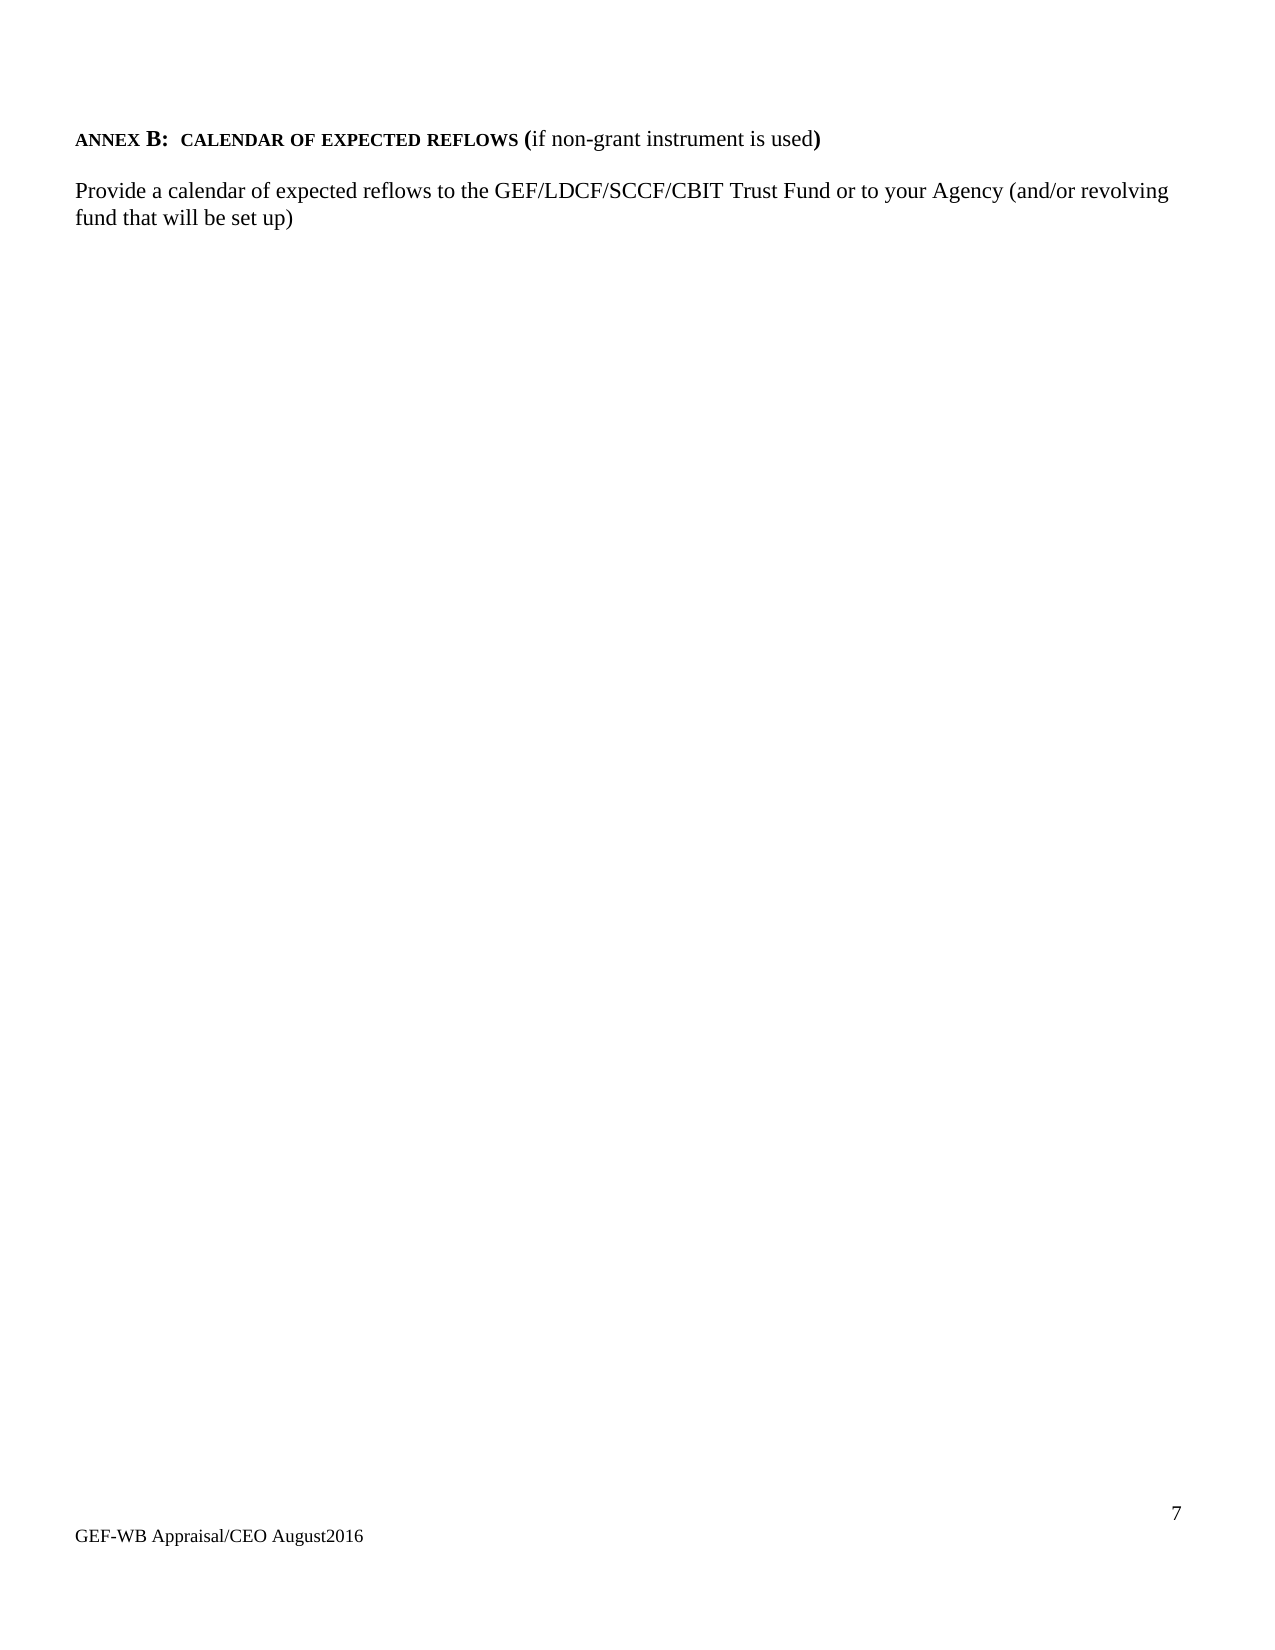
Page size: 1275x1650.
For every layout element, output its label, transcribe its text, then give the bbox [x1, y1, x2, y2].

text annex B: calendar of expected reflows (if non-grant instrument is used) [75, 124, 1181, 151]
text Provide a calendar of expected reflows to the GEF/LDCF/SCCF/CBIT Trust Fund or to your Agency (and/or revolving fund that will be set up) [75, 177, 1181, 230]
